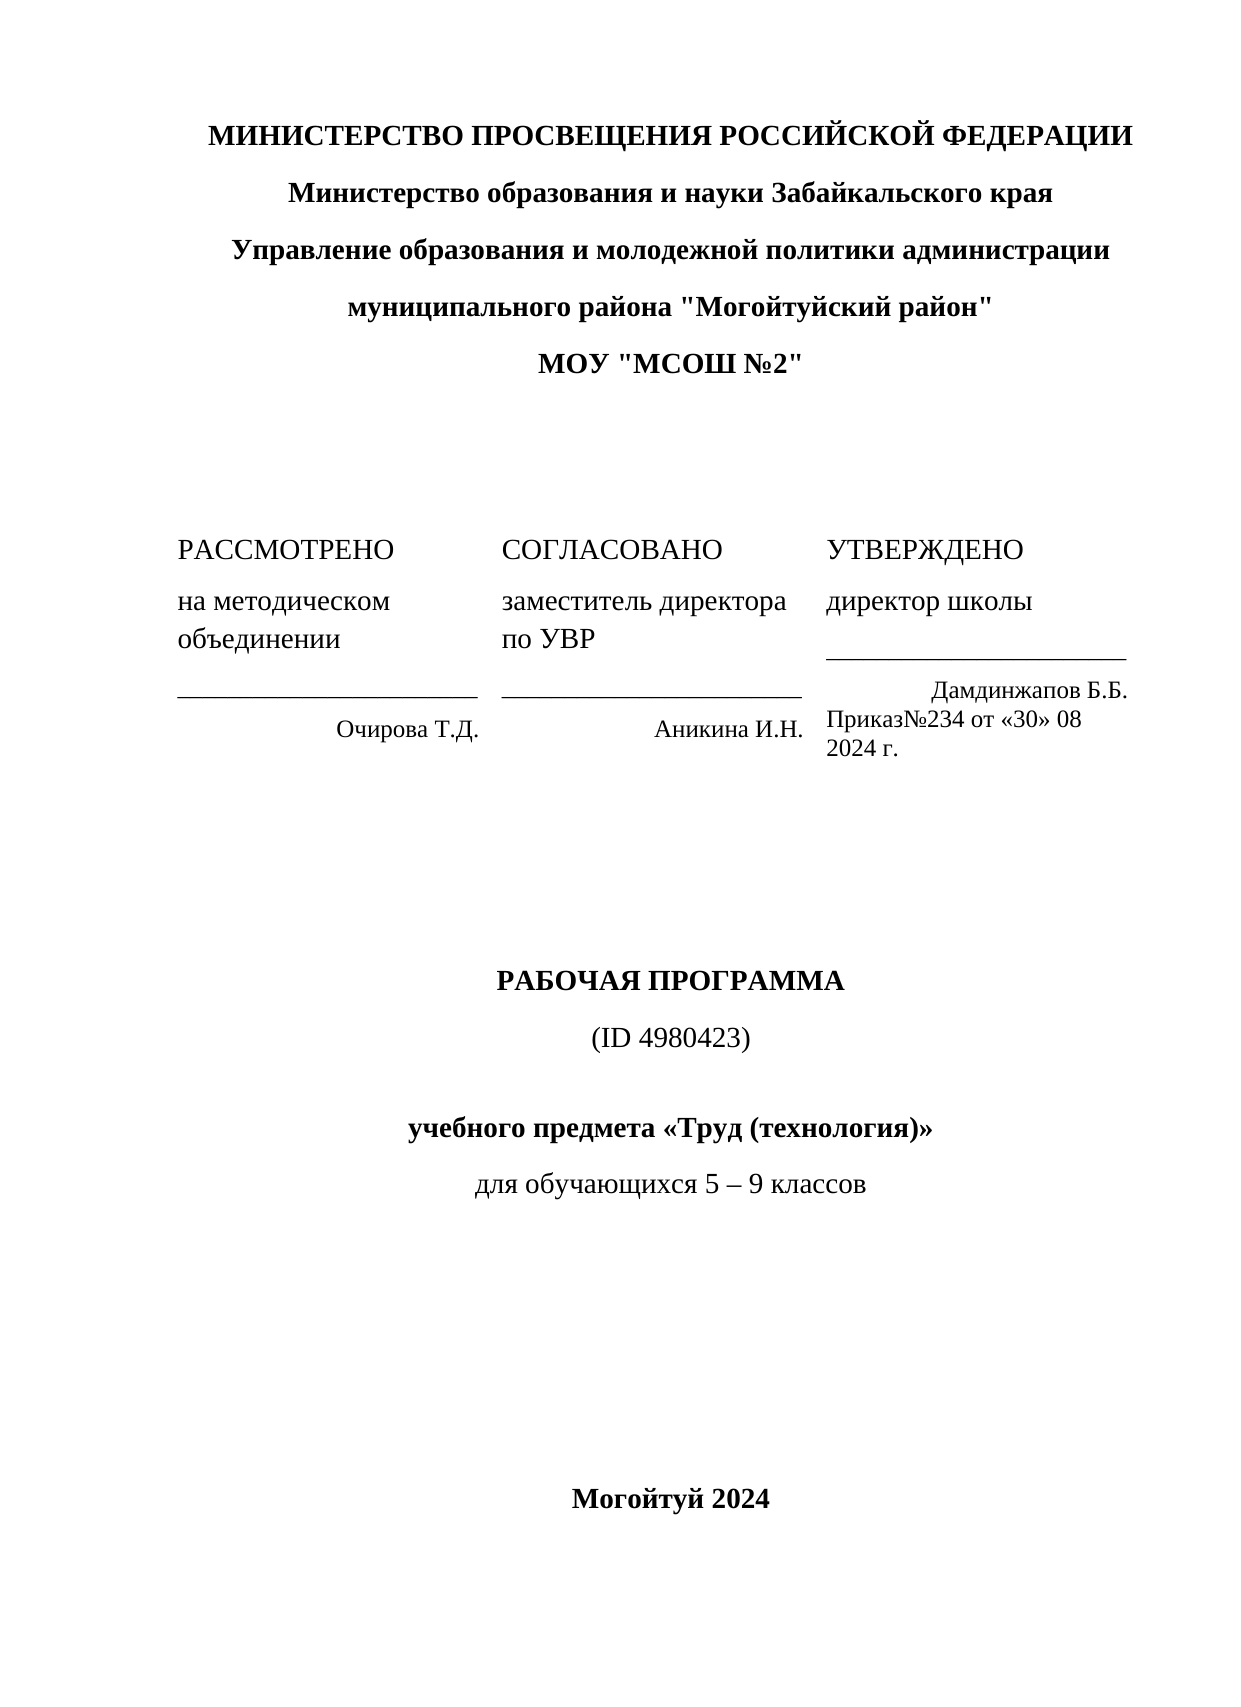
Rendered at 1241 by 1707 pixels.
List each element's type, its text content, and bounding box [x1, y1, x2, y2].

text Управление образования и молодежной политики администрации муниципального района "Могойтуйский район" [190, 232, 1152, 323]
table_header РАССМОТРЕНО на методическом объединении ________________________ Очирова Т.Д. [166, 532, 490, 803]
text МОУ "МСОШ №2" [190, 346, 1152, 379]
text (ID 4980423) [190, 1021, 1152, 1054]
text учебного предмета «Труд (технология)» [190, 1110, 1152, 1143]
text РАБОЧАЯ ПРОГРАММА [190, 963, 1152, 997]
table_header СОГЛАСОВАНО заместитель директора по УВР ________________________ Аникина И.Н. [490, 532, 815, 803]
text для обучающихся 5 – 9 классов [190, 1167, 1152, 1200]
table_header УТВЕРЖДЕНО директор школы ________________________ Дамдинжапов Б.Б. Приказ№234 от «30» 08 2024 г. [815, 532, 1139, 803]
text Министерство образования и науки Забайкальского края [190, 175, 1152, 209]
text МИНИСТЕРСТВО ПРОСВЕЩЕНИЯ РОССИЙСКОЙ ФЕДЕРАЦИИ [190, 118, 1152, 152]
text Могойтуй 2024 [190, 1481, 1152, 1515]
